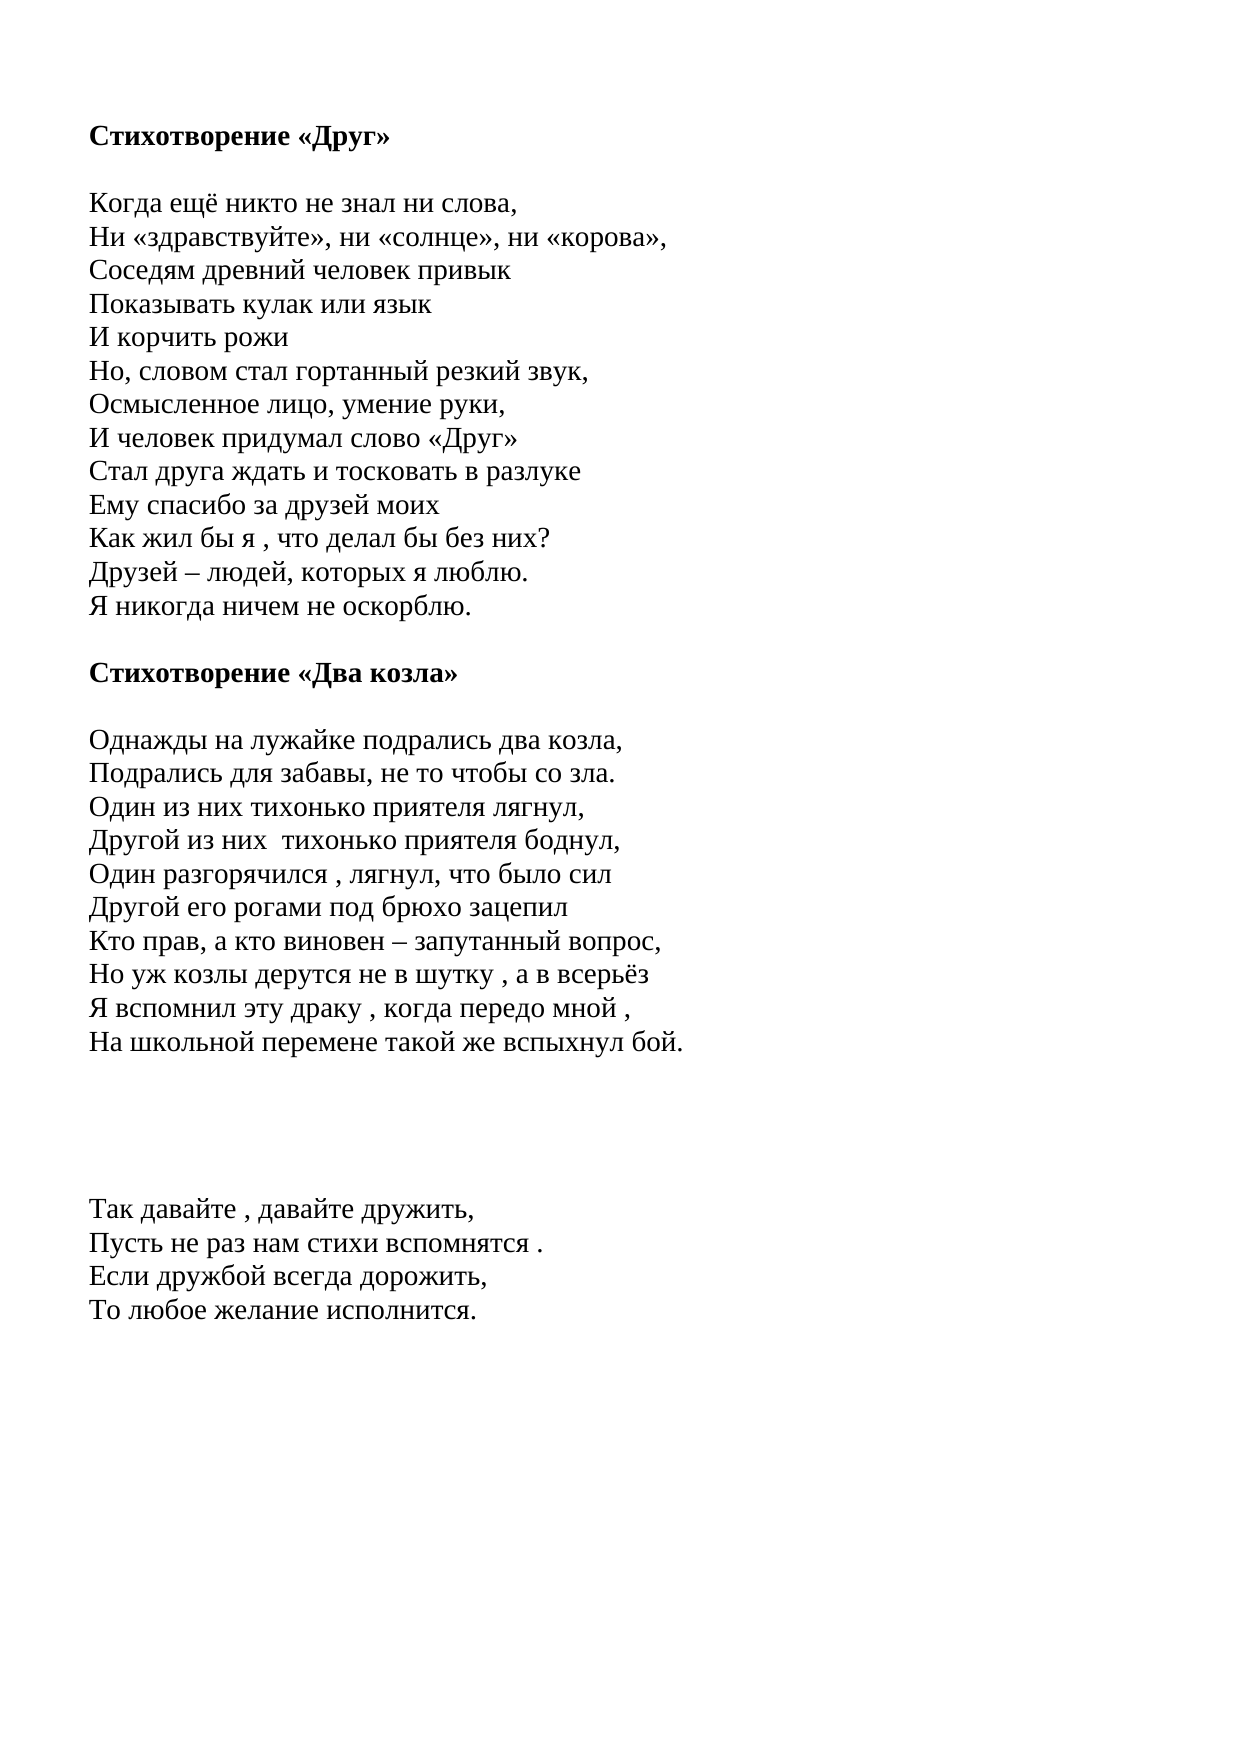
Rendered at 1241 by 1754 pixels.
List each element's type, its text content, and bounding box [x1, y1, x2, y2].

text Подрались для забавы, не то чтобы со зла. [88, 755, 1196, 789]
text Однажды на лужайке подрались два козла, [88, 722, 1196, 755]
text Один разгорячился , лягнул, что было сил [88, 856, 1196, 889]
text Соседям древний человек привык [88, 252, 1196, 286]
text И человек придумал слово «Друг» [88, 420, 1196, 453]
text Кто прав, а кто виновен – запутанный вопрос, [88, 923, 1196, 957]
text Ни «здравствуйте», ни «солнце», ни «корова», [88, 219, 1196, 252]
text Так давайте , давайте дружить, [88, 1191, 1196, 1225]
text Когда ещё никто не знал ни слова, [88, 185, 1196, 219]
text Другой его рогами под брюхо зацепил [88, 889, 1196, 923]
text Другой из них тихонько приятеля боднул, [88, 822, 1196, 856]
text Стихотворение «Друг» [88, 118, 1196, 152]
text Ему спасибо за друзей моих [88, 487, 1196, 521]
text Как жил бы я , что делал бы без них? [88, 521, 1196, 554]
text Один из них тихонько приятеля лягнул, [88, 789, 1196, 822]
text Стал друга ждать и тосковать в разлуке [88, 453, 1196, 487]
text И корчить рожи [88, 319, 1196, 353]
text Но, словом стал гортанный резкий звук, [88, 353, 1196, 386]
text Друзей – людей, которых я люблю. [88, 554, 1196, 588]
text Я вспомнил эту драку , когда передо мной , [88, 990, 1196, 1024]
text Стихотворение «Два козла» [88, 655, 1196, 688]
text То любое желание исполнится. [88, 1292, 1196, 1326]
text Осмысленное лицо, умение руки, [88, 386, 1196, 420]
text На школьной перемене такой же вспыхнул бой. [88, 1024, 1196, 1057]
text Но уж козлы дерутся не в шутку , а в всерьёз [88, 957, 1196, 990]
text Показывать кулак или язык [88, 286, 1196, 319]
text Я никогда ничем не оскорблю. [88, 588, 1196, 621]
text Пусть не раз нам стихи вспомнятся . [88, 1225, 1196, 1258]
text Если дружбой всегда дорожить, [88, 1258, 1196, 1292]
